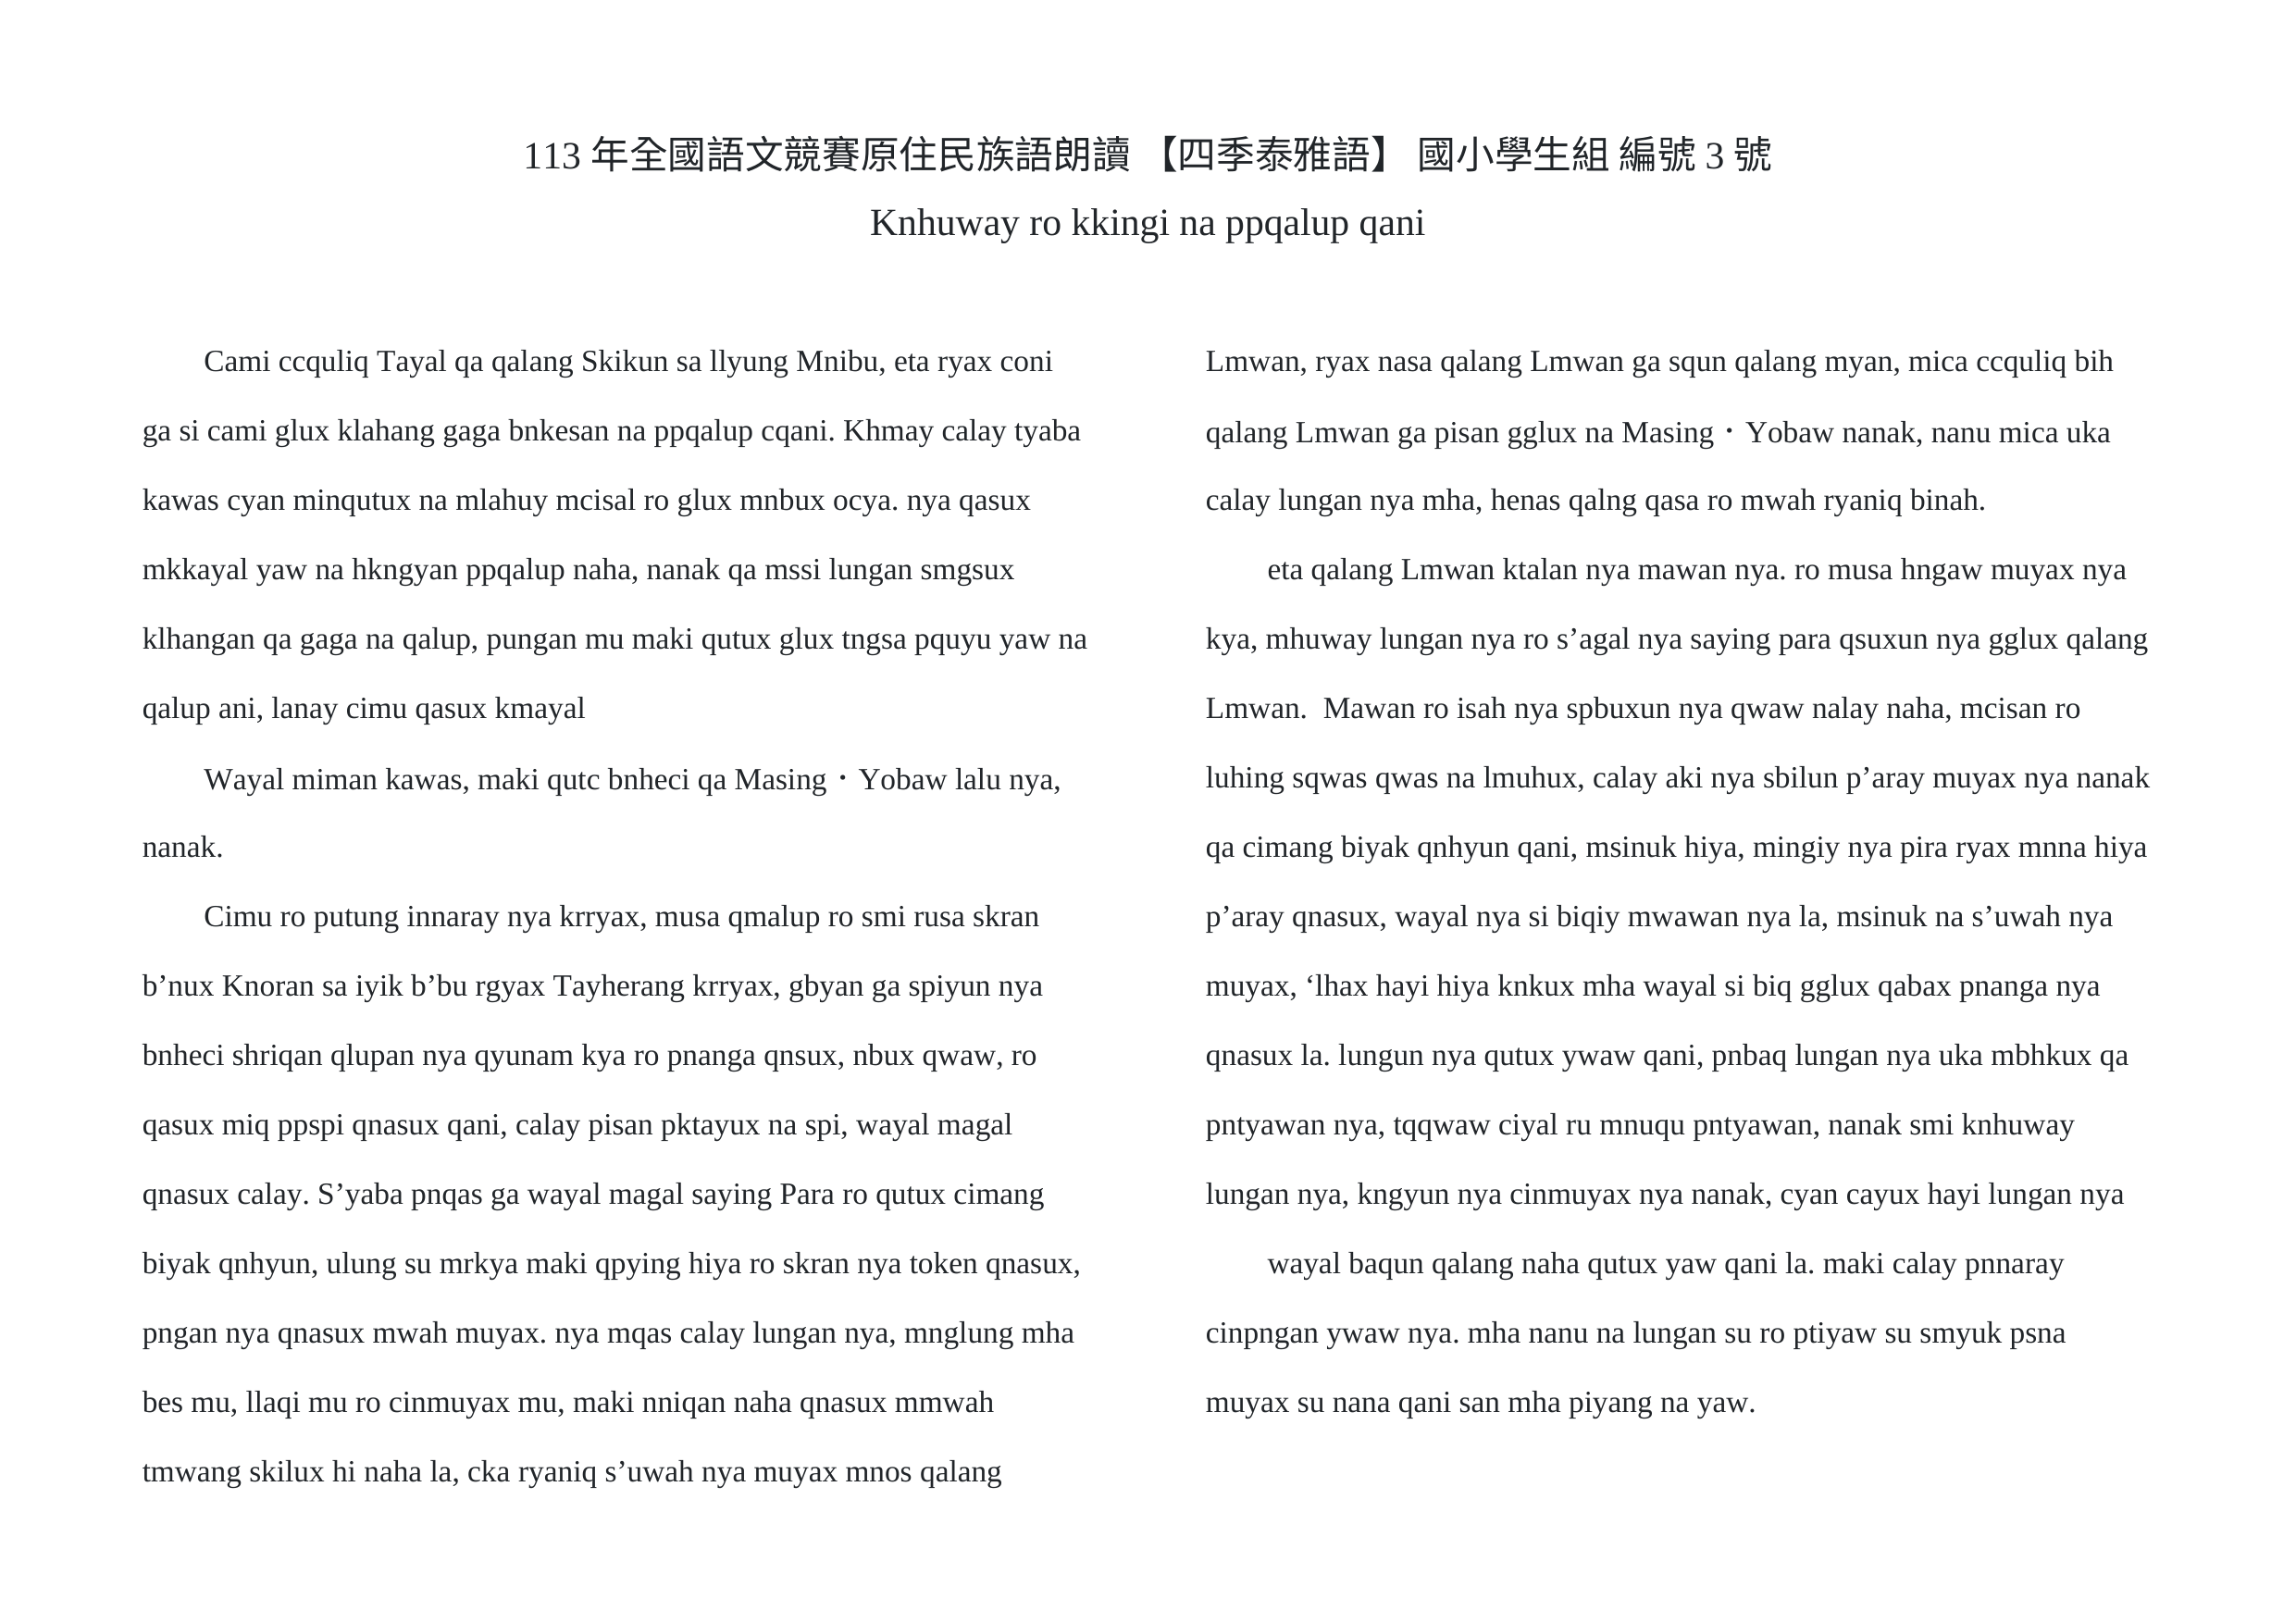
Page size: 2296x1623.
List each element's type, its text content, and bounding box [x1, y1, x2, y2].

text Wayal miman kawas, maki qutc bnheci qa Masing．Yobaw lalu nya, nanak. [142, 742, 1090, 881]
text eta qalang Lmwan ktalan nya mawan nya. ro musa hngaw muyax nya kya, mhuway lungan nya ro s’agal nya saying para qsuxun nya gglux qalang Lmwan. Mawan ro isah nya spbuxun nya qwaw nalay naha, mcisan ro luhing sqwas qwas na lmuhux, calay aki nya sbilun p’aray muyax nya nanak qa cimang biyak qnhyun qani, msinuk hiya, mingiy nya pira ryax mnna hiya p’aray qnasux, wayal nya si biqiy mwawan nya la, msinuk na s’uwah nya muyax, ‘lhax hayi hiya knkux mha wayal si biq gglux qabax pnanga nya qnasux la. lungun nya qutux ywaw qani, pnbaq lungan nya uka mbhkux qa pntyawan nya, tqqwaw ciyal ru mnuqu pntyawan, nanak smi knhuway lungan nya, kngyun nya cinmuyax nya nanak, cyan cayux hayi lungan nya [1206, 534, 2153, 1228]
text 113 年全國語文競賽原住民族語朗讀 【四季泰雅語】 國小學生組 編號 3 號 [142, 118, 2153, 187]
text wayal baqun qalang naha qutux yaw qani la. maki calay pnnaray cinpngan ywaw nya. mha nanu na lungan su ro ptiyaw su smyuk psna muyax su nana qani san mha piyang na yaw. [1206, 1228, 2153, 1436]
text Cimu ro putung innaray nya krryax, musa qmalup ro smi rusa skran b’nux Knoran sa iyik b’bu rgyax Tayherang krryax, gbyan ga spiyun nya bnheci shriqan qlupan nya qyunam kya ro pnanga qnsux, nbux qwaw, ro qasux miq ppspi qnasux qani, calay pisan pktayux na spi, wayal magal qnasux calay. S’yaba pnqas ga wayal magal saying Para ro qutux cimang biyak qnhyun, ulung su mrkya maki qpying hiya ro skran nya token qnasux, pngan nya qnasux mwah muyax. nya mqas calay lungan nya, mnglung mha bes mu, llaqi mu ro cinmuyax mu, maki nniqan naha qnasux mmwah tmwang skilux hi naha la, cka ryaniq s’uwah nya muyax mnos qalang Lmwan, ryax nasa qalang Lmwan ga squn qalang myan, mica ccquliq bih qalang Lmwan ga pisan gglux na Masing．Yobaw nanak, nanu mica uka calay lungan nya mha, henas qalng qasa ro mwah ryaniq binah. [142, 881, 1090, 1505]
text Cimu ro putung innaray nya krryax, musa qmalup ro smi rusa skran b’nux Knoran sa iyik b’bu rgyax Tayherang krryax, gbyan ga spiyun nya bnheci shriqan qlupan nya qyunam kya ro pnanga qnsux, nbux qwaw, ro qasux miq ppspi qnasux qani, calay pisan pktayux na spi, wayal magal qnasux calay. S’yaba pnqas ga wayal magal saying Para ro qutux cimang biyak qnhyun, ulung su mrkya maki qpying hiya ro skran nya token qnasux, pngan nya qnasux mwah muyax. nya mqas calay lungan nya, mnglung mha bes mu, llaqi mu ro cinmuyax mu, maki nniqan naha qnasux mmwah tmwang skilux hi naha la, cka ryaniq s’uwah nya muyax mnos qalang Lmwan, ryax nasa qalang Lmwan ga squn qalang myan, mica ccquliq bih qalang Lmwan ga pisan gglux na Masing．Yobaw nanak, nanu mica uka calay lungan nya mha, henas qalng qasa ro mwah ryaniq binah. [1206, 326, 2153, 534]
text Cami ccquliq Tayal qa qalang Skikun sa llyung Mnibu, eta ryax coni ga si cami glux klahang gaga bnkesan na ppqalup cqani. Khmay calay tyaba kawas cyan minqutux na mlahuy mcisal ro glux mnbux ocya. nya qasux mkkayal yaw na hkngyan ppqalup naha, nanak qa mssi lungan smgsux klhangan qa gaga na qalup, pungan mu maki qutux glux tngsa pquyu yaw na qalup ani, lanay cimu qasux kmayal [142, 326, 1090, 742]
text Knhuway ro kkingi na ppqalup qani [142, 187, 2153, 256]
